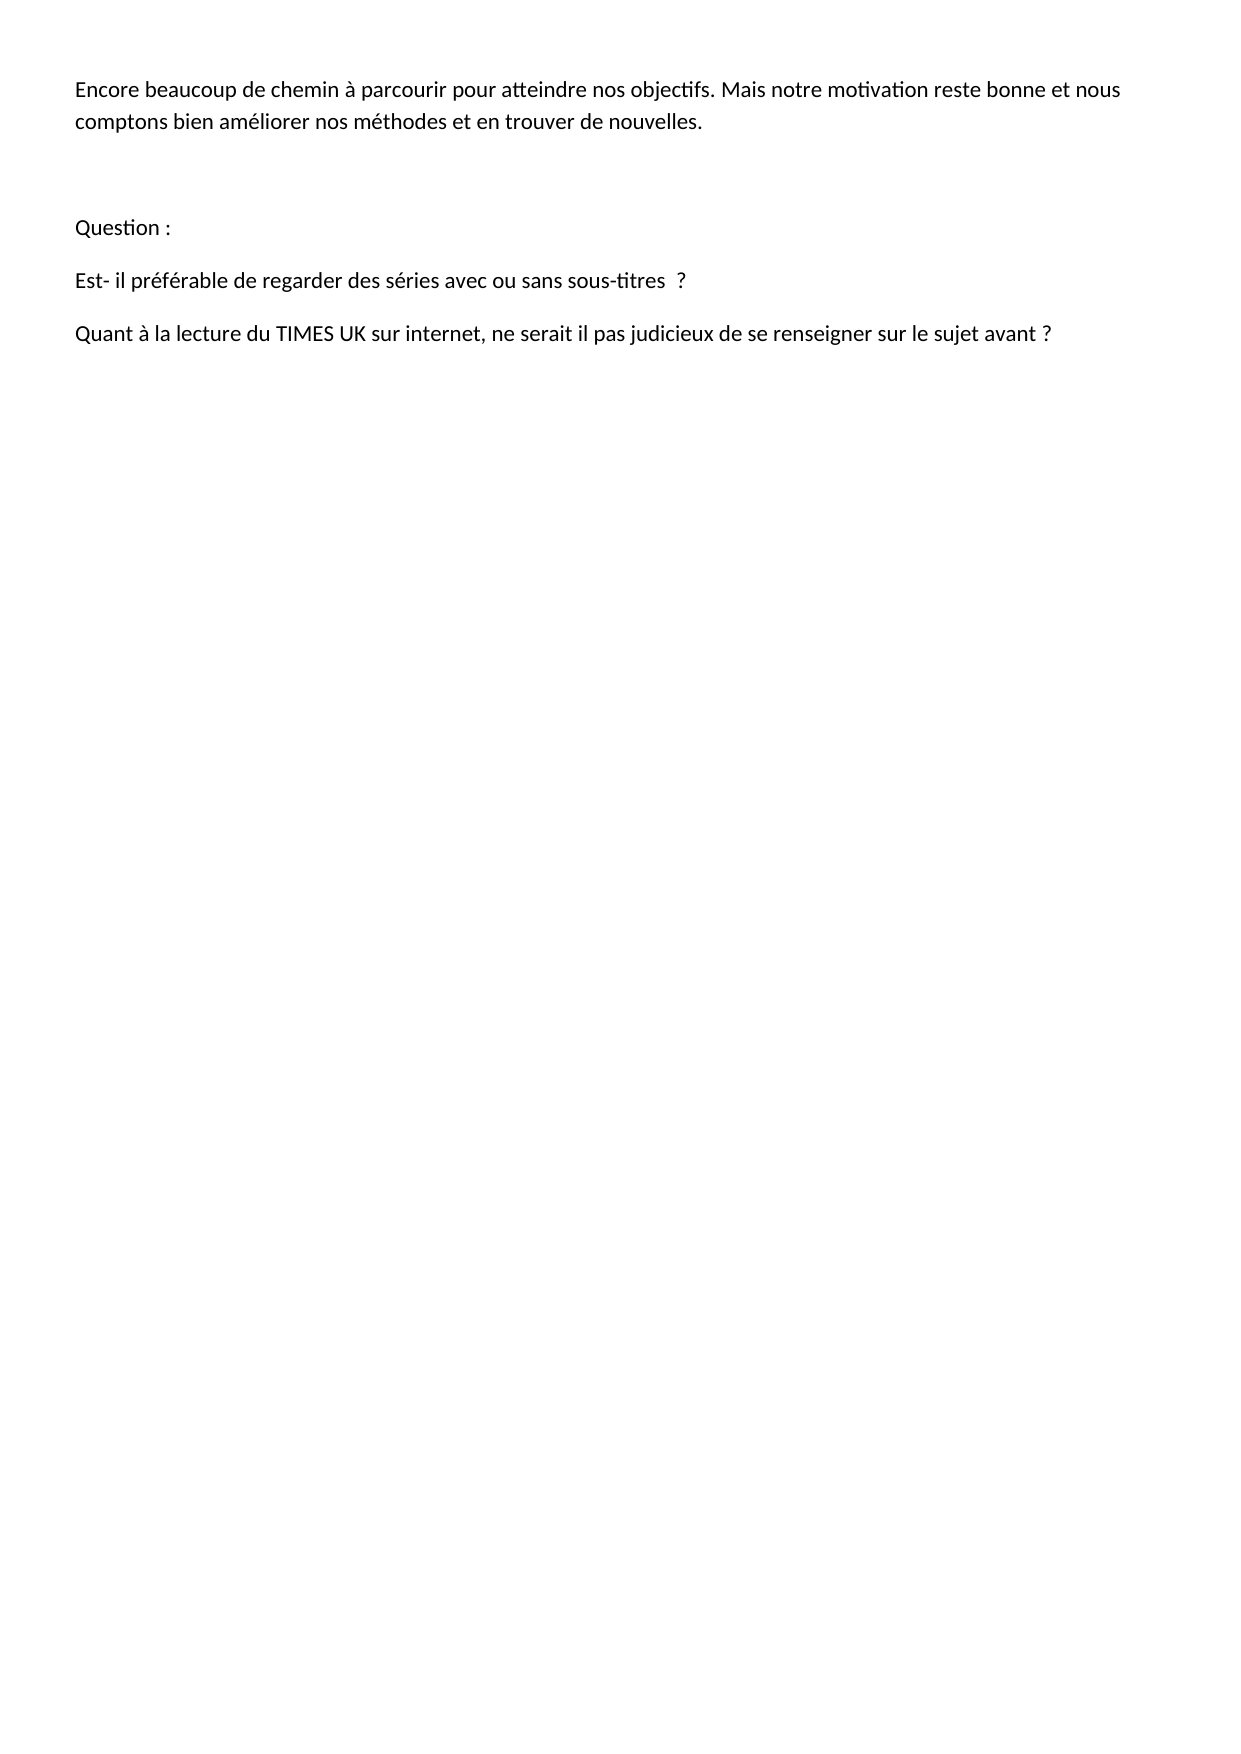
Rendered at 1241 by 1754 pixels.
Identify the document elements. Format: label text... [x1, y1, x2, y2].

text Est- il préférable de regarder des séries avec ou sans sous-titres ? [75, 266, 1165, 294]
text Quant à la lecture du TIMES UK sur internet, ne serait il pas judicieux de se renseigner sur le sujet avant ? [75, 319, 1165, 347]
text Encore beaucoup de chemin à parcourir pour atteindre nos objectifs. Mais notre motivation reste bonne et nous comptons bien améliorer nos méthodes et en trouver de nouvelles. [75, 75, 1165, 135]
text Question : [75, 213, 1165, 241]
